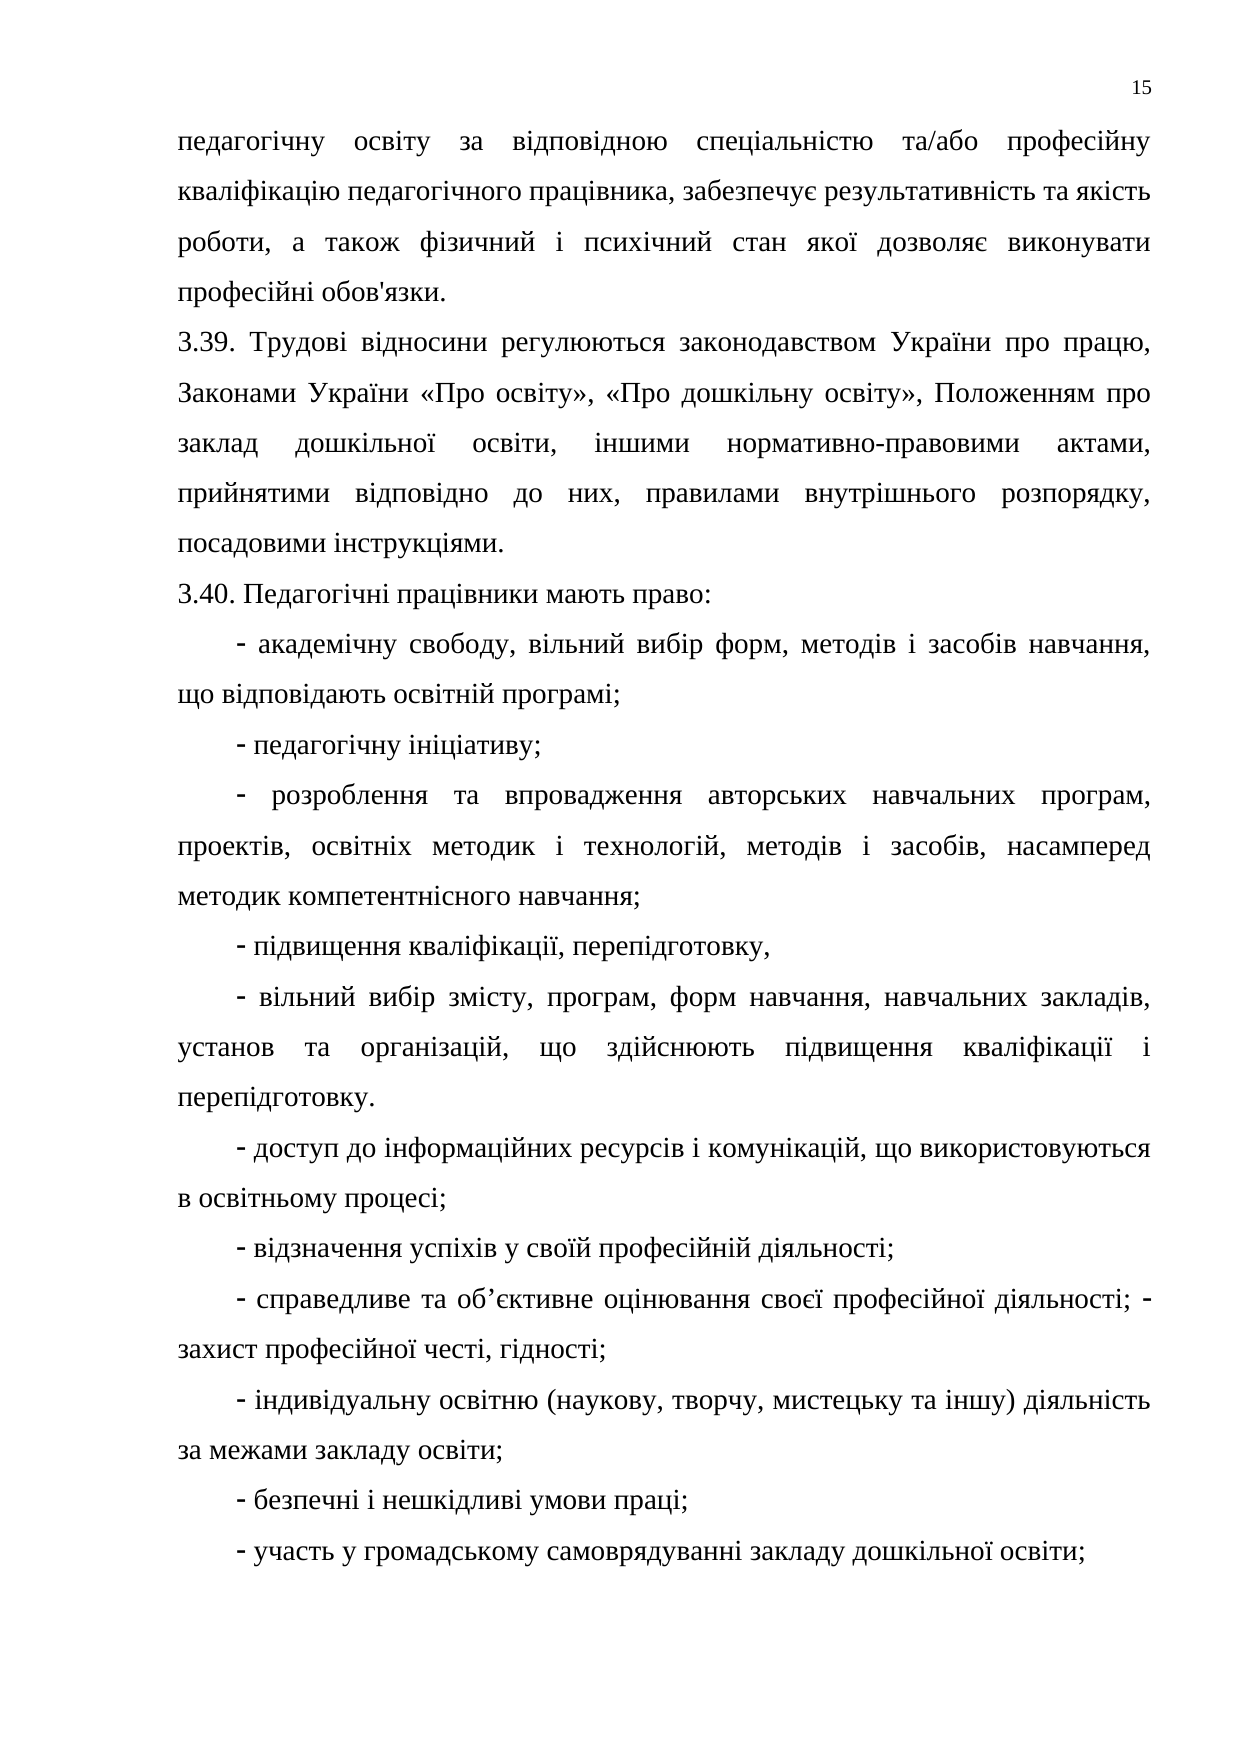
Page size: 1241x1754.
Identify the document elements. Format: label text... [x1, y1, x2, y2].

text безпечні і нешкідливі умови праці; [177, 1482, 1152, 1516]
text справедливе та об’єктивне оцінювання своєї професійної діяльності; захист професійної честі, гідності; [177, 1281, 1152, 1365]
text вільний вибір змісту, програм, форм навчання, навчальних закладів, установ та організацій, що здійснюють підвищення кваліфікації і перепідготовку. [177, 979, 1152, 1113]
text розроблення та впровадження авторських навчальних програм, проектів, освітніх методик і технологій, методів і засобів, насамперед методик компетентнісного навчання; [177, 777, 1152, 912]
text 3.39. Трудові відносини регулюються законодавством України про працю, Законами України «Про освіту», «Про дошкільну освіту», Положенням про заклад дошкільної освіти, іншими нормативно-правовими актами, прийнятими відповідно до них, правилами внутрішнього розпорядку, посадовими інструкціями. [177, 324, 1152, 559]
text участь у громадському самоврядуванні закладу дошкільної освіти; [177, 1533, 1152, 1567]
text відзначення успіхів у своїй професійній діяльності; [177, 1231, 1152, 1264]
text 3.40. Педагогічні працівники мають право: [177, 576, 1152, 609]
text доступ до інформаційних ресурсів і комунікацій, що використовуються в освітньому процесі; [177, 1130, 1152, 1214]
text підвищення кваліфікації, перепідготовку, [177, 928, 1152, 962]
text академічну свободу, вільний вибір форм, методів і засобів навчання, що відповідають освітній програмі; [177, 626, 1152, 710]
text індивідуальну освітню (наукову, творчу, мистецьку та іншу) діяльність за межами закладу освіти; [177, 1382, 1152, 1466]
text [177, 123, 1152, 308]
text педагогічну ініціативу; [177, 727, 1152, 761]
